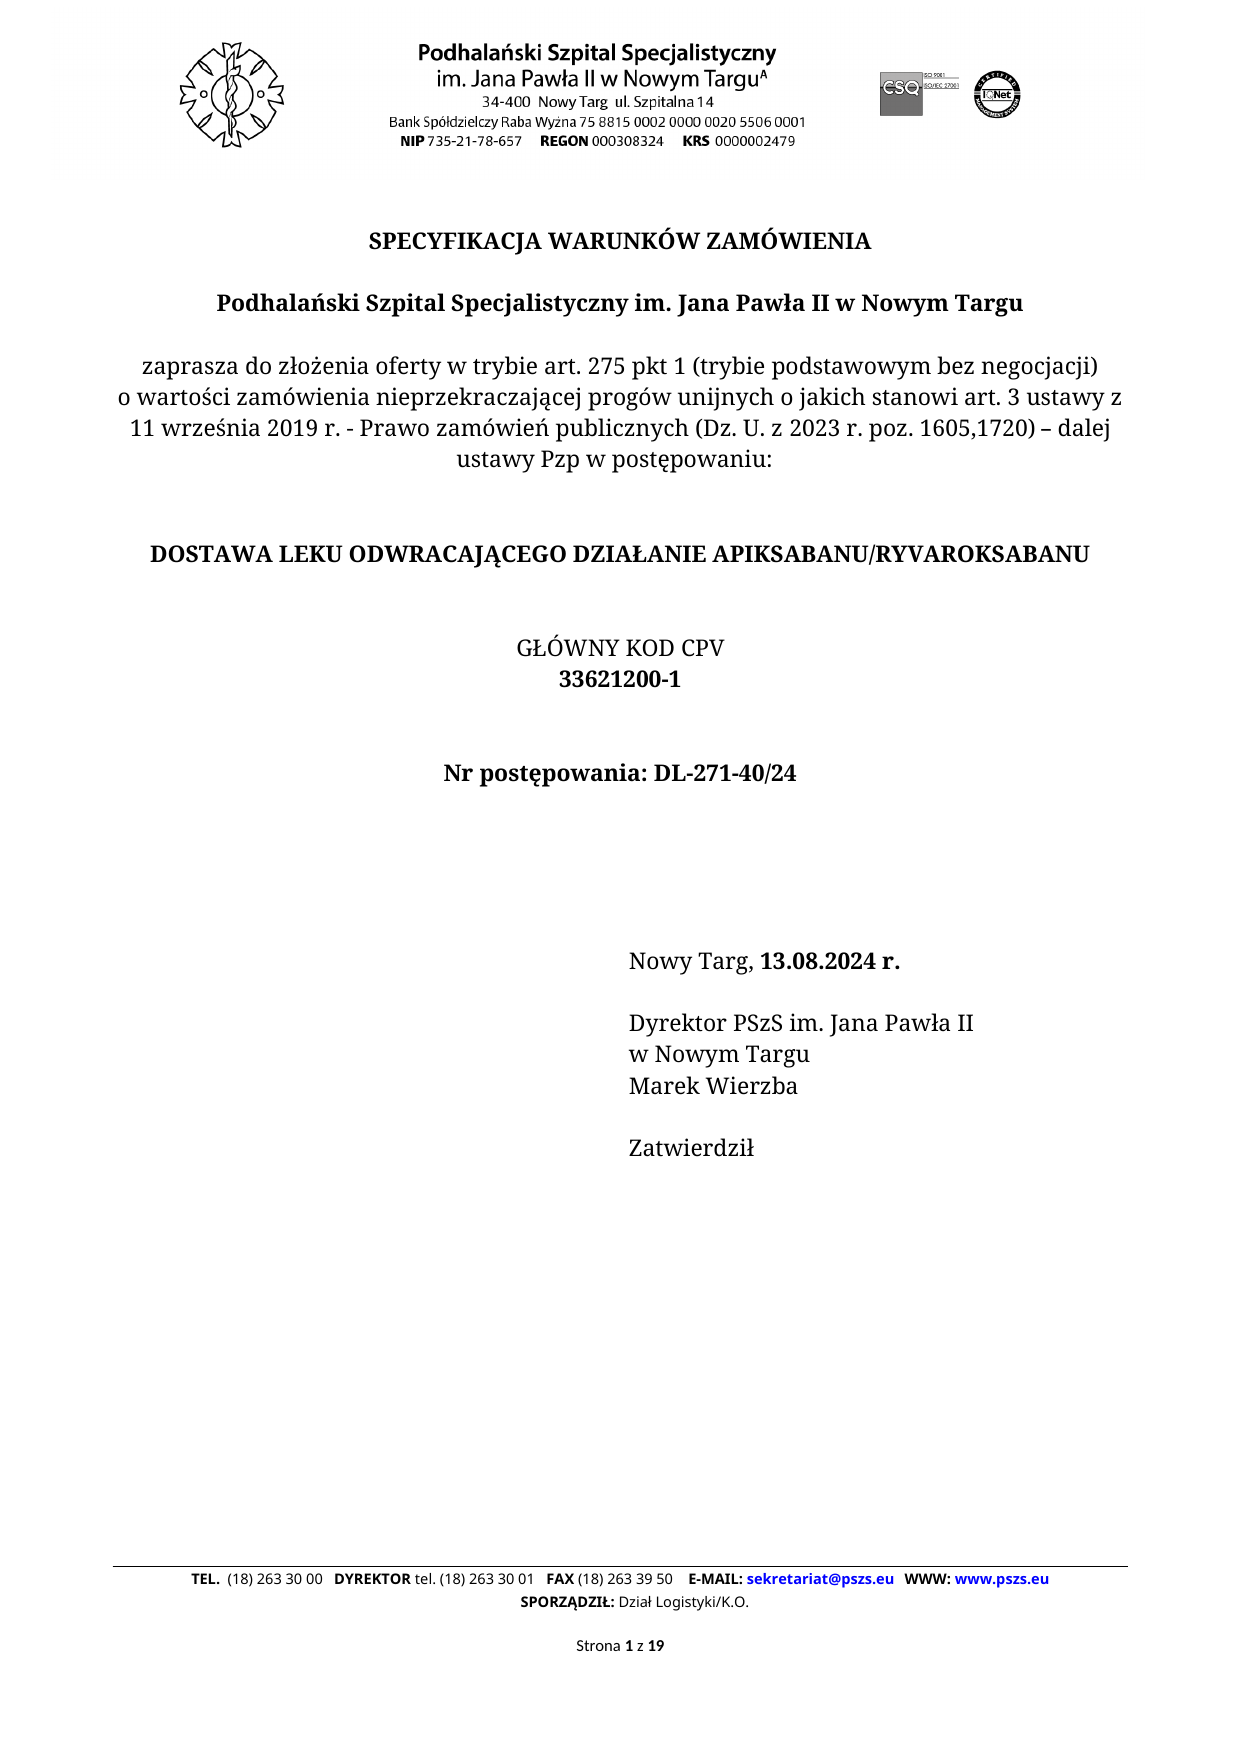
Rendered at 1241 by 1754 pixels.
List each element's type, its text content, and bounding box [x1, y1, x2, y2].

text Nowy Targ, 13.08.2024 r. [555, 945, 1128, 976]
text Nr postępowania: DL-271-40/24 [112, 757, 1128, 788]
text Marek Wierzba [555, 1070, 1128, 1101]
text Dyrektor PSzS im. Jana Pawła II [555, 1007, 1128, 1038]
text 33621200-1 [112, 663, 1128, 695]
text DOSTAWA LEKU ODWRACAJĄCEGO DZIAŁANIE APIKSABANU/RYVAROKSABANU [112, 506, 1128, 570]
text Zatwierdził [555, 1132, 1128, 1163]
picture [50, 7, 1145, 180]
text zaprasza do złożenia oferty w trybie art. 275 pkt 1 (trybie podstawowym bez negocjacji) [112, 349, 1128, 381]
text w Nowym Targu [555, 1038, 1128, 1070]
text o wartości zamówienia nieprzekraczającej progów unijnych o jakich stanowi art. 3 ustawy z 11 września 2019 r. - Prawo zamówień publicznych (Dz. U. z 2023 r. poz. 1605,1720) – dalej ustawy Pzp w postępowaniu: [112, 381, 1128, 474]
text SPECYFIKACJA WARUNKÓW ZAMÓWIENIA [112, 224, 1128, 256]
text Podhalański Szpital Specjalistyczny im. Jana Pawła II w Nowym Targu [112, 287, 1128, 318]
text GŁÓWNY KOD CPV [112, 632, 1128, 663]
